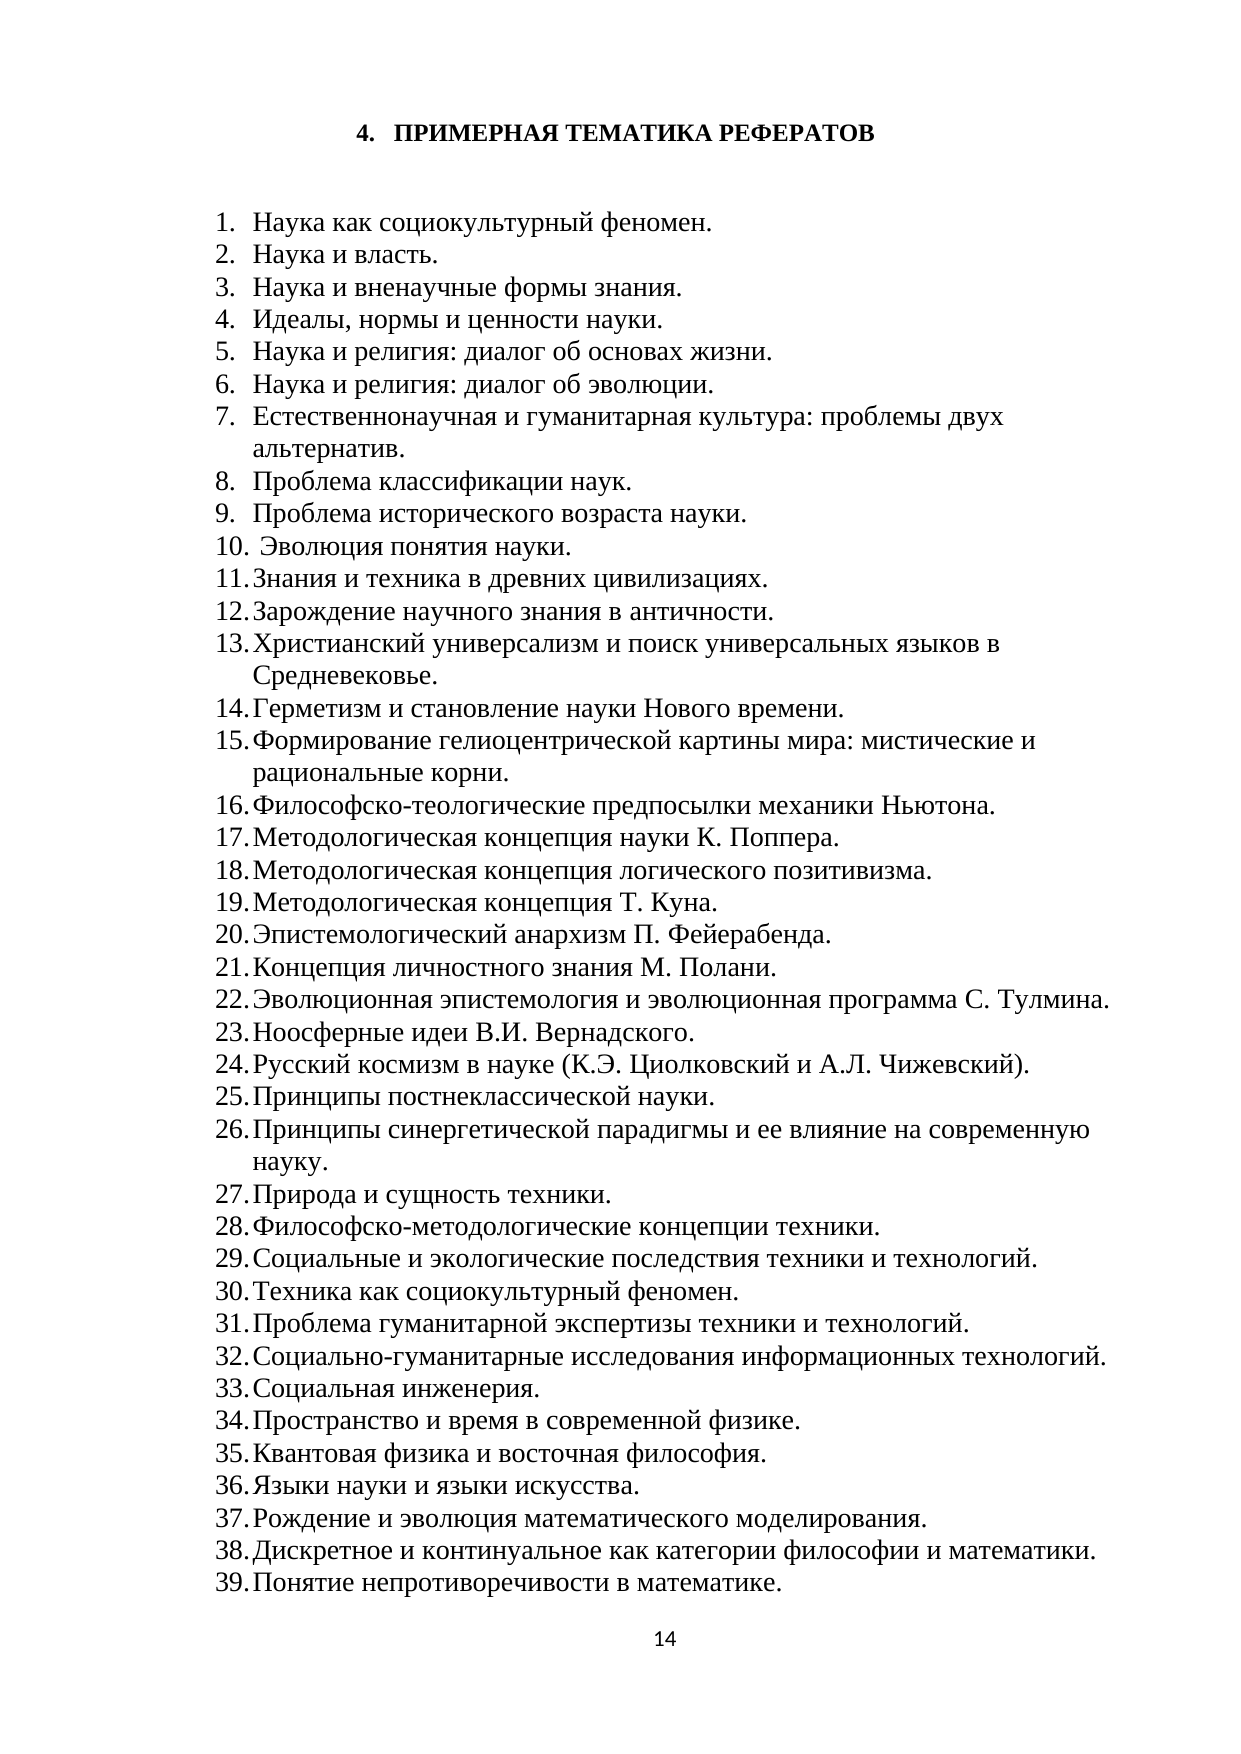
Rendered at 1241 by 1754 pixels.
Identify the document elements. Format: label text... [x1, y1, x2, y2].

list Наука как социокультурный феномен. [215, 205, 1152, 237]
list Рождение и эволюция математического моделирования. [215, 1501, 1152, 1533]
list Идеалы, нормы и ценности науки. [215, 302, 1152, 334]
list ПРИМЕРНАЯ ТЕМАТИКА РЕФЕРАТОВ [356, 118, 1152, 147]
list Наука и власть. [215, 237, 1152, 269]
list Методологическая концепция науки К. Поппера. [215, 820, 1152, 853]
list Понятие непротиворечивости в математике. [215, 1565, 1152, 1598]
list Социальная инженерия. [215, 1371, 1152, 1403]
list Социально-гуманитарные исследования информационных технологий. [215, 1339, 1152, 1371]
list Естественнонаучная и гуманитарная культура: проблемы двух альтернатив. [215, 399, 1152, 464]
list Формирование гелиоцентрической картины мира: мистические и рациональные корни. [215, 723, 1152, 788]
list Методологическая концепция логического позитивизма. [215, 853, 1152, 885]
list Эволюционная эпистемология и эволюционная программа С. Тулмина. [215, 982, 1152, 1015]
list Социальные и экологические последствия техники и технологий. [215, 1241, 1152, 1274]
list Проблема гуманитарной экспертизы техники и технологий. [215, 1306, 1152, 1339]
list Философско-теологические предпосылки механики Ньютона. [215, 788, 1152, 820]
list Принципы постнеклассической науки. [215, 1079, 1152, 1112]
list Эволюция понятия науки. [215, 529, 1152, 561]
list Природа и сущность техники. [215, 1177, 1152, 1209]
list Методологическая концепция Т. Куна. [215, 885, 1152, 917]
list Пространство и время в современной физике. [215, 1403, 1152, 1436]
list Наука и религия: диалог об эволюции. [215, 367, 1152, 399]
list Квантовая физика и восточная философия. [215, 1436, 1152, 1468]
list Языки науки и языки искусства. [215, 1468, 1152, 1501]
list Русский космизм в науке (К.Э. Циолковский и А.Л. Чижевский). [215, 1047, 1152, 1079]
list Наука и вненаучные формы знания. [215, 269, 1152, 302]
list Наука и религия: диалог об основах жизни. [215, 334, 1152, 367]
list Проблема исторического возраста науки. [215, 496, 1152, 529]
list Зарождение научного знания в античности. [215, 593, 1152, 626]
list Техника как социокультурный феномен. [215, 1274, 1152, 1306]
list Эпистемологический анархизм П. Фейерабенда. [215, 917, 1152, 950]
list Знания и техника в древних цивилизациях. [215, 561, 1152, 593]
list Концепция личностного знания М. Полани. [215, 950, 1152, 982]
list Герметизм и становление науки Нового времени. [215, 691, 1152, 723]
list Философско-методологические концепции техники. [215, 1209, 1152, 1241]
list Проблема классификации наук. [215, 464, 1152, 496]
list Христианский универсализм и поиск универсальных языков в Средневековье. [215, 626, 1152, 691]
list Принципы синергетической парадигмы и ее влияние на современную науку. [215, 1112, 1152, 1177]
list Ноосферные идеи В.И. Вернадского. [215, 1015, 1152, 1047]
list Дискретное и континуальное как категории философии и математики. [215, 1533, 1152, 1565]
